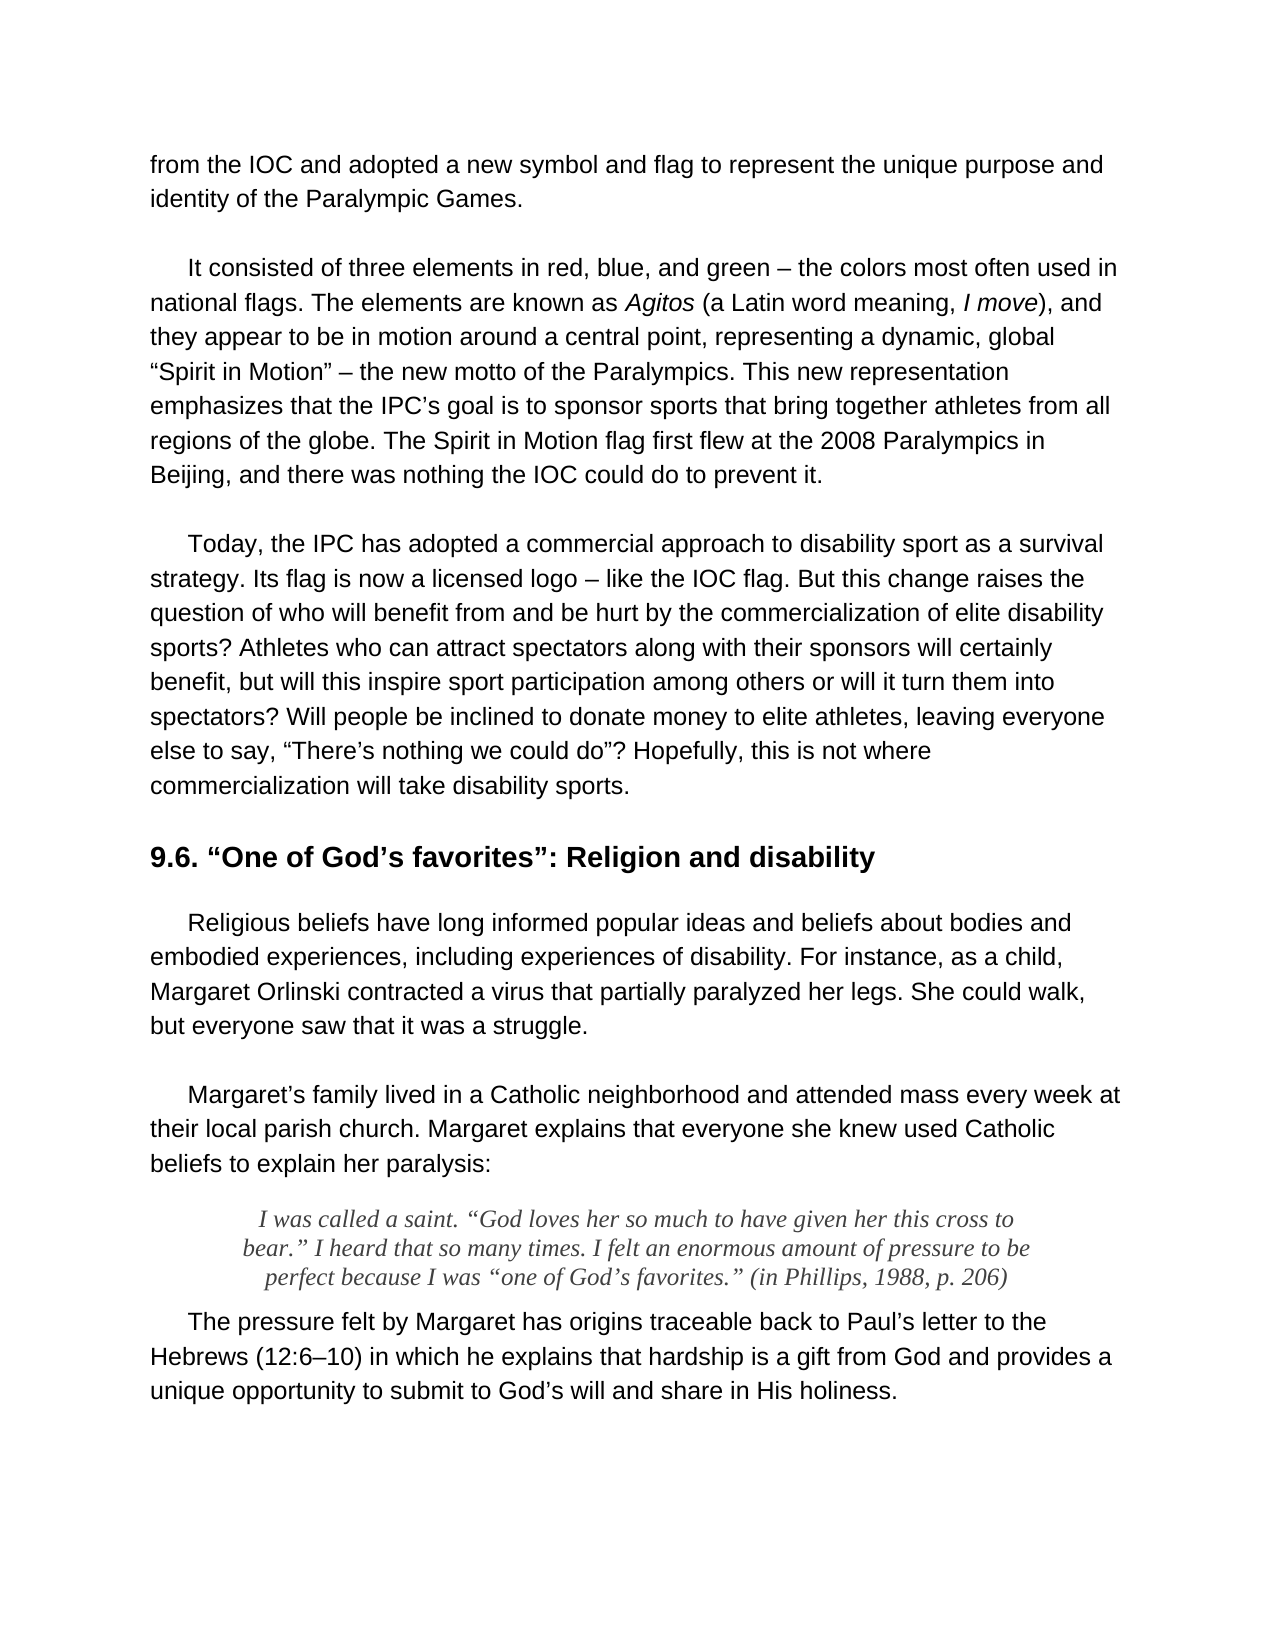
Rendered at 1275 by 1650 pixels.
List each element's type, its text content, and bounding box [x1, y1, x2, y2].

text Religious beliefs have long informed popular ideas and beliefs about bodies and embodied experiences, including experiences of disability. For instance, as a child, Margaret Orlinski contracted a virus that partially paralyzed her legs. She could walk, but everyone saw that it was a struggle. [150, 908, 1125, 1040]
text Margaret’s family lived in a Catholic neighborhood and attended mass every week at their local parish church. Margaret explains that everyone she knew used Catholic beliefs to explain her paralysis: [150, 1080, 1125, 1178]
text I was called a saint. “God loves her so much to have given her this cross to bear.” I heard that so many times. I felt an enormous amount of pressure to be perfect because I was “one of God’s favorites.” (in Phillips, 1988, p. 206) [240, 1204, 1035, 1291]
text Today, the IPC has adopted a commercial approach to disability sport as a survival strategy. Its flag is now a licensed logo – like the IOC flag. But this change raises the question of who will benefit from and be hurt by the commercialization of elite disability sports? Athletes who can attract spectators along with their sponsors will certainly benefit, but will this inspire sport participation among others or will it turn them into spectators? Will people be inclined to donate money to elite athletes, leaving everyone else to say, “There’s nothing we could do”? Hopefully, this is not where commercialization will take disability sports. [150, 529, 1125, 799]
subtitle 9.6. “One of God’s favorites”: Religion and disability [150, 839, 1125, 873]
text It consisted of three elements in red, blue, and green – the colors most often used in national flags. The elements are known as Agitos (a Latin word meaning, I move), and they appear to be in motion around a central point, representing a dynamic, global “Spirit in Motion” – the new motto of the Paralympics. This new representation emphasizes that the IPC’s goal is to sponsor sports that bring together athletes from all regions of the globe. The Spirit in Motion flag first flew at the 2008 Paralympics in Beijing, and there was nothing the IOC could do to prevent it. [150, 253, 1125, 489]
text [150, 150, 1125, 213]
text The pressure felt by Margaret has origins traceable back to Paul’s letter to the Hebrews (12:6–10) in which he explains that hardship is a gift from God and provides a unique opportunity to submit to God’s will and share in His holiness. [150, 1307, 1125, 1405]
